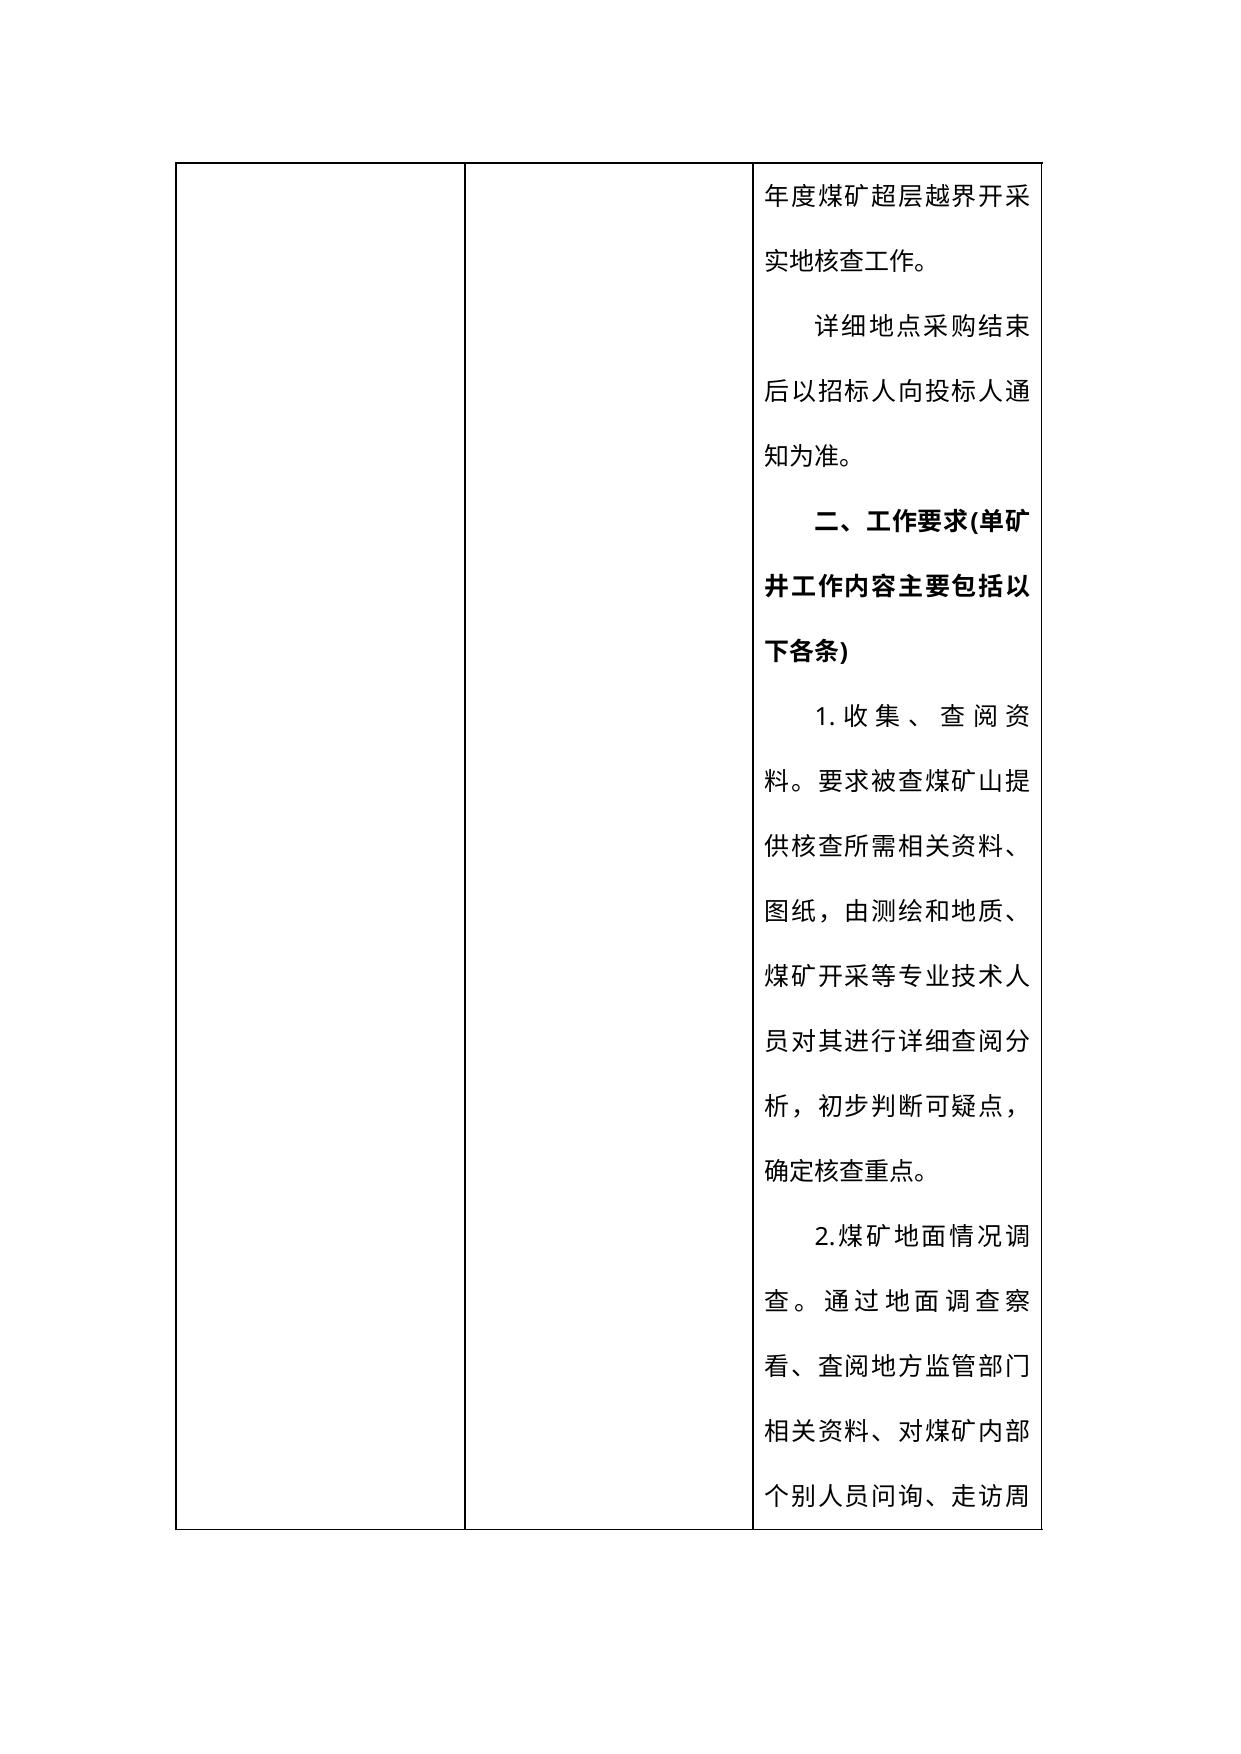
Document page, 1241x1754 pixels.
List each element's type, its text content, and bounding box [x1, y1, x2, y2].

table_cell 1 [466, 164, 752, 1528]
table_cell [177, 164, 464, 1528]
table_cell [754, 164, 1041, 1528]
